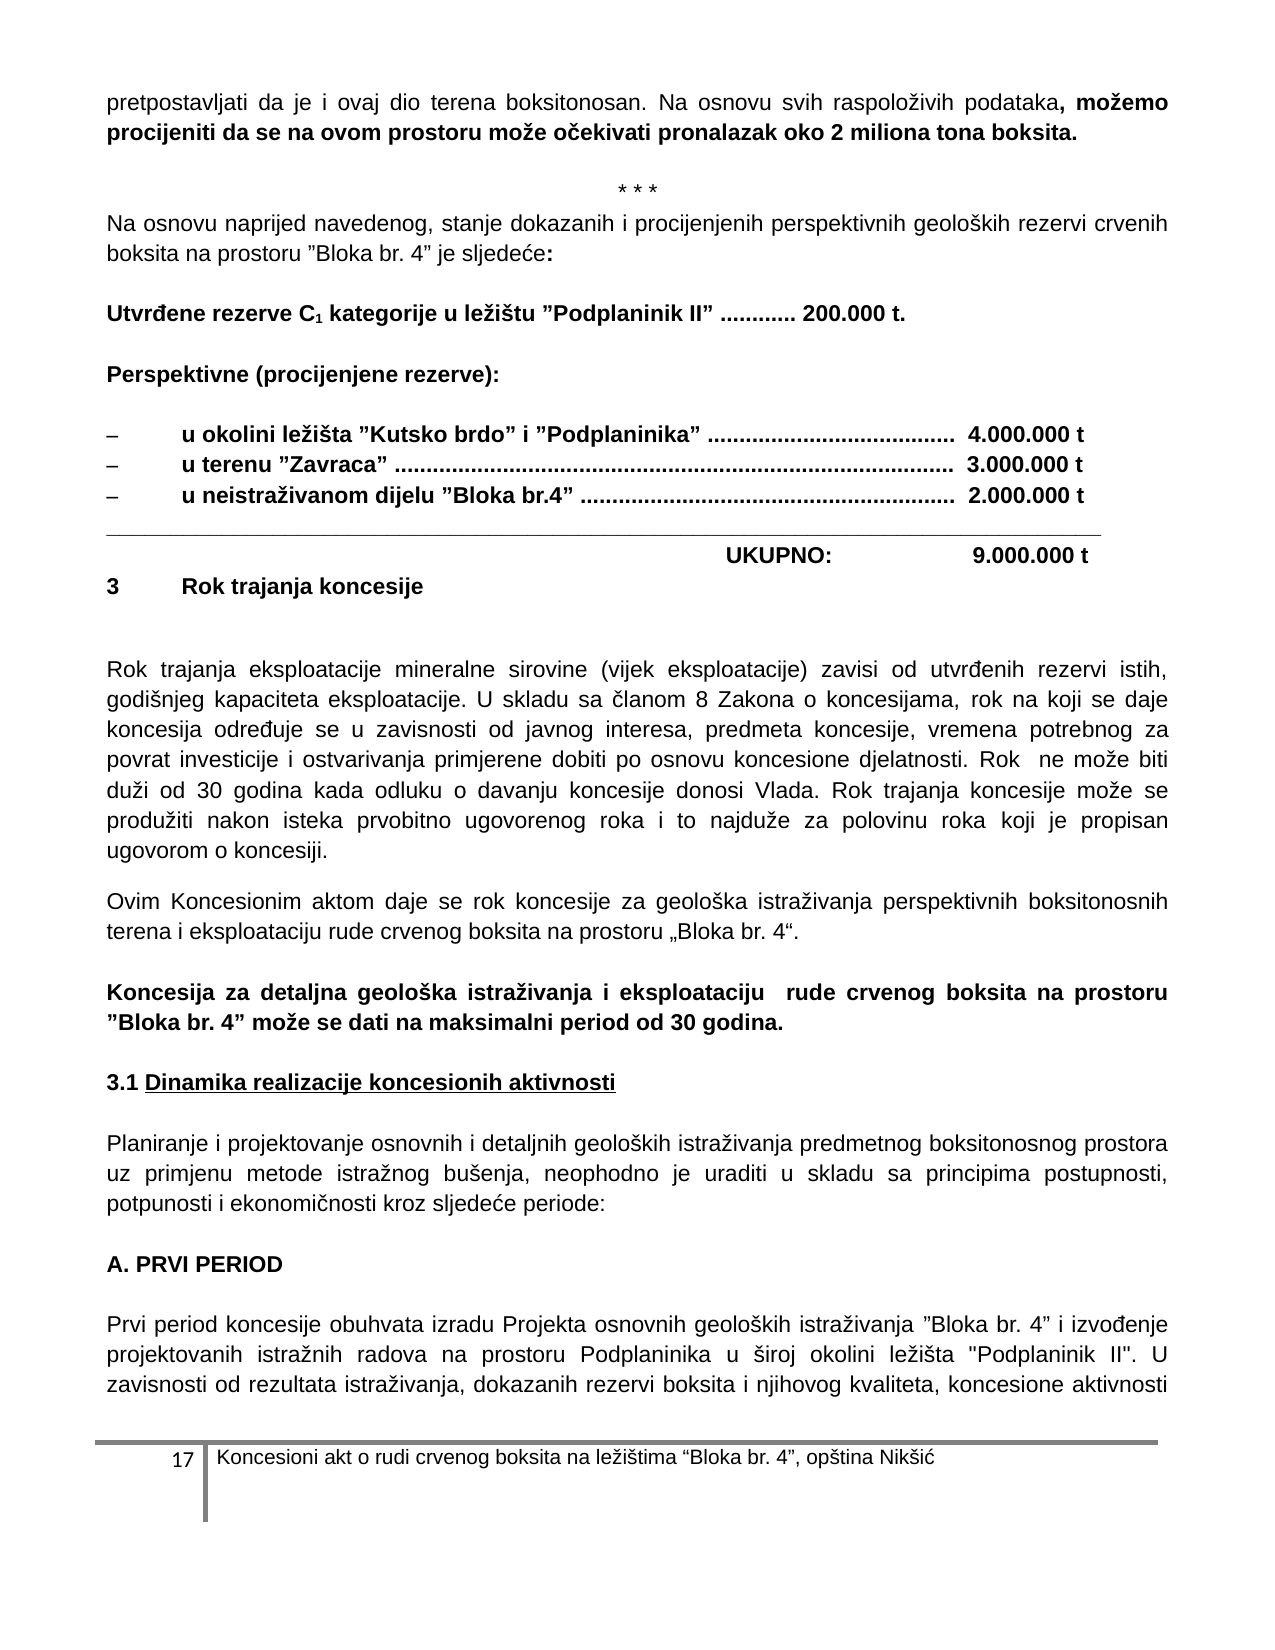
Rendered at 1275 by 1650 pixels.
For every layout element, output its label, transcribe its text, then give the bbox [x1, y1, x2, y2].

text A. PRVI PERIOD [106, 1251, 1169, 1277]
text * * * [106, 179, 1169, 206]
list u neistraživanom dijelu ”Bloka br.4” ........................................................... 2.000.000 t [106, 482, 1169, 508]
text ______________________________________________________________________________ [106, 512, 1169, 538]
text UKUPNO: 9.000.000 t [106, 542, 1169, 569]
text Ovim Koncesionim aktom daje se rok koncesije za geološka istraživanja perspektivnih boksitonosnih terena i eksploataciju rude crvenog boksita na prostoru „Bloka br. 4“. [106, 888, 1169, 945]
text 3.1 Dinamika realizacije koncesionih aktivnosti [106, 1069, 1169, 1096]
text Koncesija za detaljna geološka istraživanja i eksploataciju rude crvenog boksita na prostoru ”Bloka br. 4” može se dati na maksimalni period od 30 godina. [106, 979, 1169, 1035]
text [106, 89, 1169, 145]
list u okolini ležišta ”Kutsko brdo” i ”Podplaninika” ....................................... 4.000.000 t [106, 421, 1169, 447]
list u terenu ”Zavraca” ........................................................................................ 3.000.000 t [106, 451, 1169, 478]
text Rok trajanja eksploatacije mineralne sirovine (vijek eksploatacije) zavisi od utvrđenih rezervi istih, godišnjeg kapaciteta eksploatacije. U skladu sa članom 8 Zakona o koncesijama, rok na koji se daje koncesija određuje se u zavisnosti od javnog interesa, predmeta koncesije, vremena potrebnog za povrat investicije i ostvarivanja primjerene dobiti po osnovu koncesione djelatnosti. Rok ne može biti duži od 30 godina kada odluku o davanju koncesije donosi Vlada. Rok trajanja koncesije može se produžiti nakon isteka prvobitno ugovorenog roka i to najduže za polovinu roka koji je propisan ugovorom o koncesiji. [106, 656, 1169, 863]
subtitle Rok trajanja koncesije [106, 573, 1169, 599]
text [106, 1311, 1169, 1398]
text Utvrđene rezerve C1 kategorije u ležištu ”Podplaninik II” ............ 200.000 t. [106, 300, 1169, 326]
text Na osnovu naprijed navedenog, stanje dokazanih i procijenjenih perspektivnih geoloških rezervi crvenih boksita na prostoru ”Bloka br. 4” je sljedeće: [106, 209, 1169, 266]
text Perspektivne (procijenjene rezerve): [106, 361, 1169, 387]
text Planiranje i projektovanje osnovnih i detaljnih geoloških istraživanja predmetnog boksitonosnog prostora uz primjenu metode istražnog bušenja, neophodno je uraditi u skladu sa principima postupnosti, potpunosti i ekonomičnosti kroz sljedeće periode: [106, 1130, 1169, 1217]
